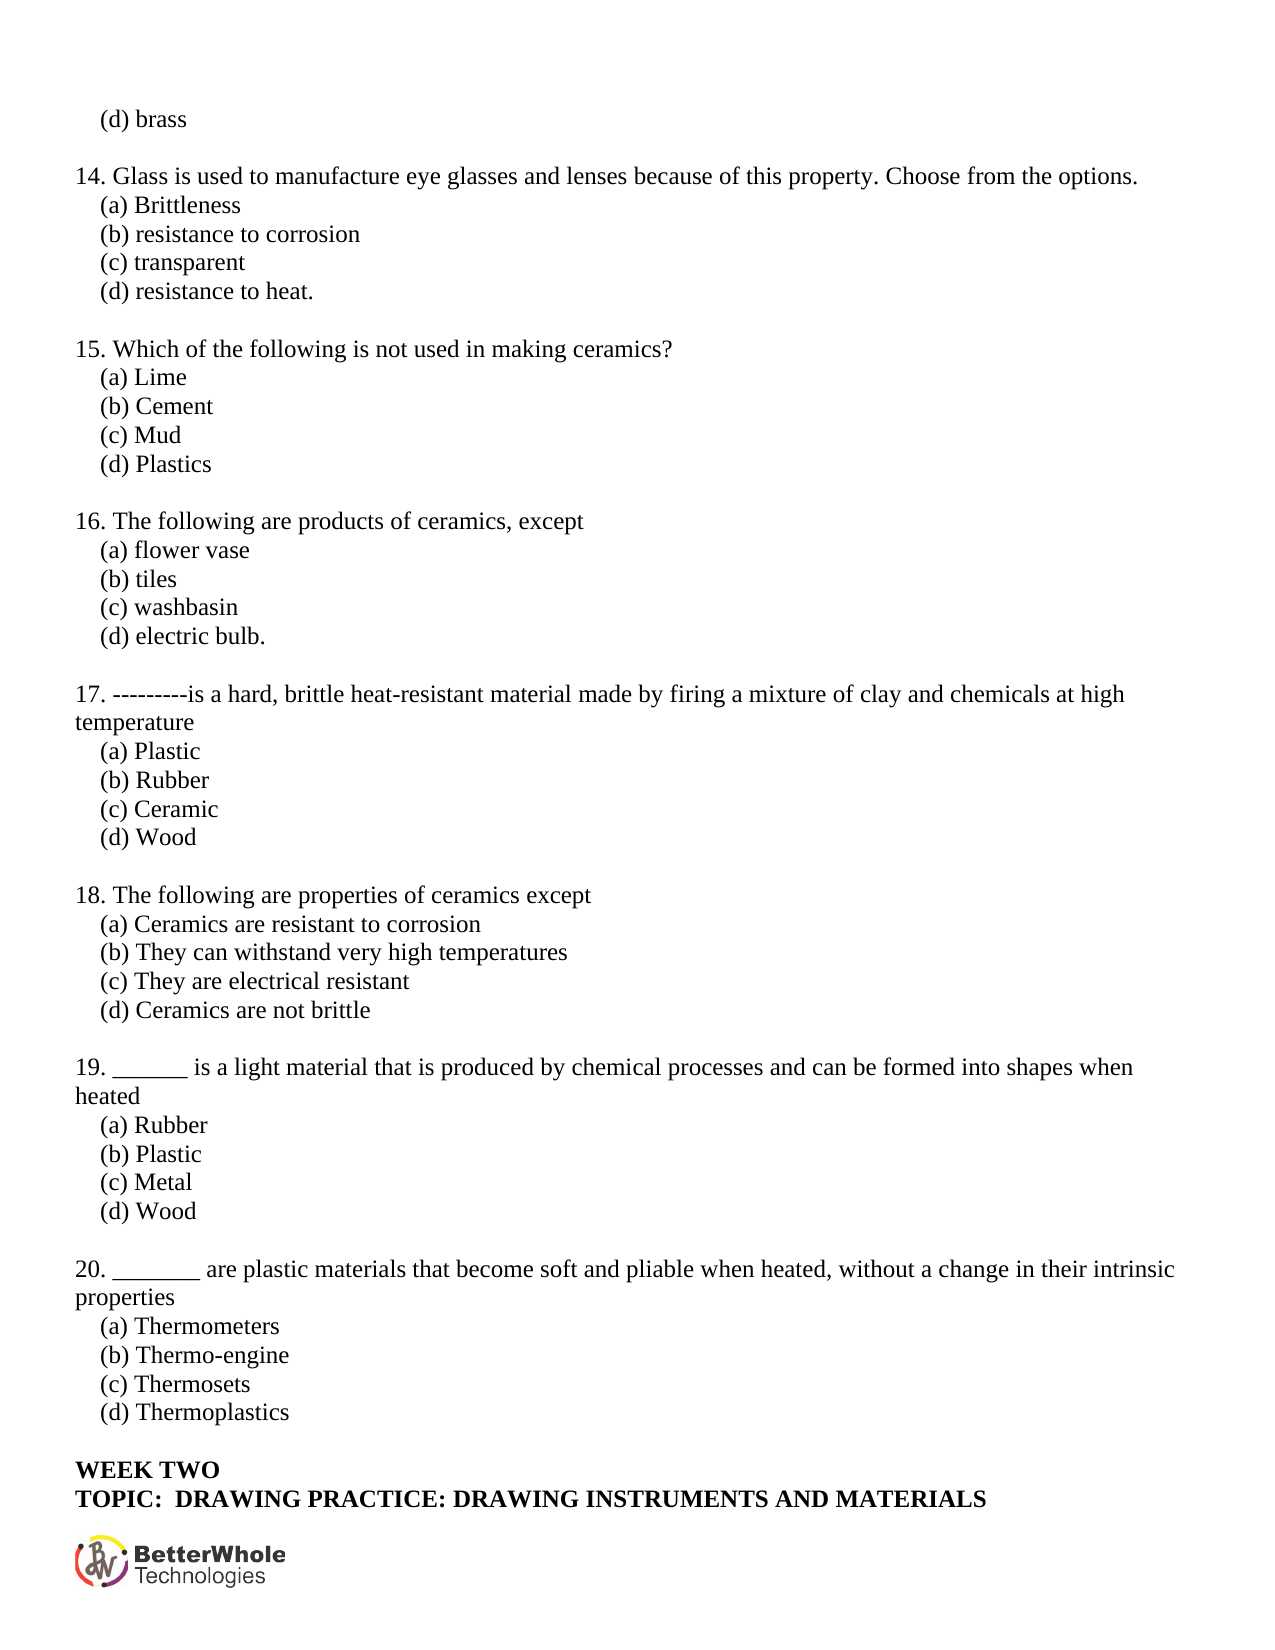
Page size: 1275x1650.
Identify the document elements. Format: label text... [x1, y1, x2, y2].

text 14. Glass is used to manufacture eye glasses and lenses because of this property. Choose from the options. [75, 161, 1200, 190]
text (a) Brittleness [75, 190, 1200, 219]
text (d) Ceramics are not brittle [75, 995, 1200, 1024]
text (c) Metal [75, 1167, 1200, 1196]
text (d) resistance to heat. [75, 276, 1200, 305]
text (d) brass [75, 104, 1200, 132]
picture [75, 1535, 285, 1588]
text (b) They can withstand very high temperatures [75, 937, 1200, 966]
text (a) Ceramics are resistant to corrosion [75, 909, 1200, 937]
text (d) Wood [75, 822, 1200, 851]
text (c) washbasin [75, 592, 1200, 621]
text (a) Rubber [75, 1110, 1200, 1139]
text (a) Lime [75, 362, 1200, 391]
text TOPIC: DRAWING PRACTICE: DRAWING INSTRUMENTS AND MATERIALS [75, 1484, 1200, 1512]
text WEEK TWO [75, 1455, 1200, 1484]
text (c) They are electrical resistant [75, 966, 1200, 995]
text 19. ______ is a light material that is produced by chemical processes and can be formed into shapes when heated [75, 1052, 1200, 1110]
text (d) electric bulb. [75, 621, 1200, 650]
text (b) tiles [75, 564, 1200, 592]
text (d) Wood [75, 1196, 1200, 1225]
text (a) Thermometers [75, 1311, 1200, 1340]
text 18. The following are properties of ceramics except [75, 880, 1200, 909]
text (b) Thermo-engine [75, 1340, 1200, 1369]
text (b) Rubber [75, 765, 1200, 794]
text (c) Ceramic [75, 794, 1200, 822]
text 20. _______ are plastic materials that become soft and pliable when heated, without a change in their intrinsic properties [75, 1254, 1200, 1311]
text (b) Plastic [75, 1139, 1200, 1167]
text (a) flower vase [75, 535, 1200, 564]
text 16. The following are products of ceramics, except [75, 506, 1200, 535]
text (b) resistance to corrosion [75, 219, 1200, 247]
text (a) Plastic [75, 736, 1200, 765]
text 17. ---------is a hard, brittle heat-resistant material made by firing a mixture of clay and chemicals at high temperature [75, 679, 1200, 736]
text (d) Thermoplastics [75, 1397, 1200, 1426]
text (c) Mud [75, 420, 1200, 449]
text 15. Which of the following is not used in making ceramics? [75, 334, 1200, 362]
text (b) Cement [75, 391, 1200, 420]
text (c) Thermosets [75, 1369, 1200, 1397]
text (d) Plastics [75, 449, 1200, 477]
text (c) transparent [75, 247, 1200, 276]
